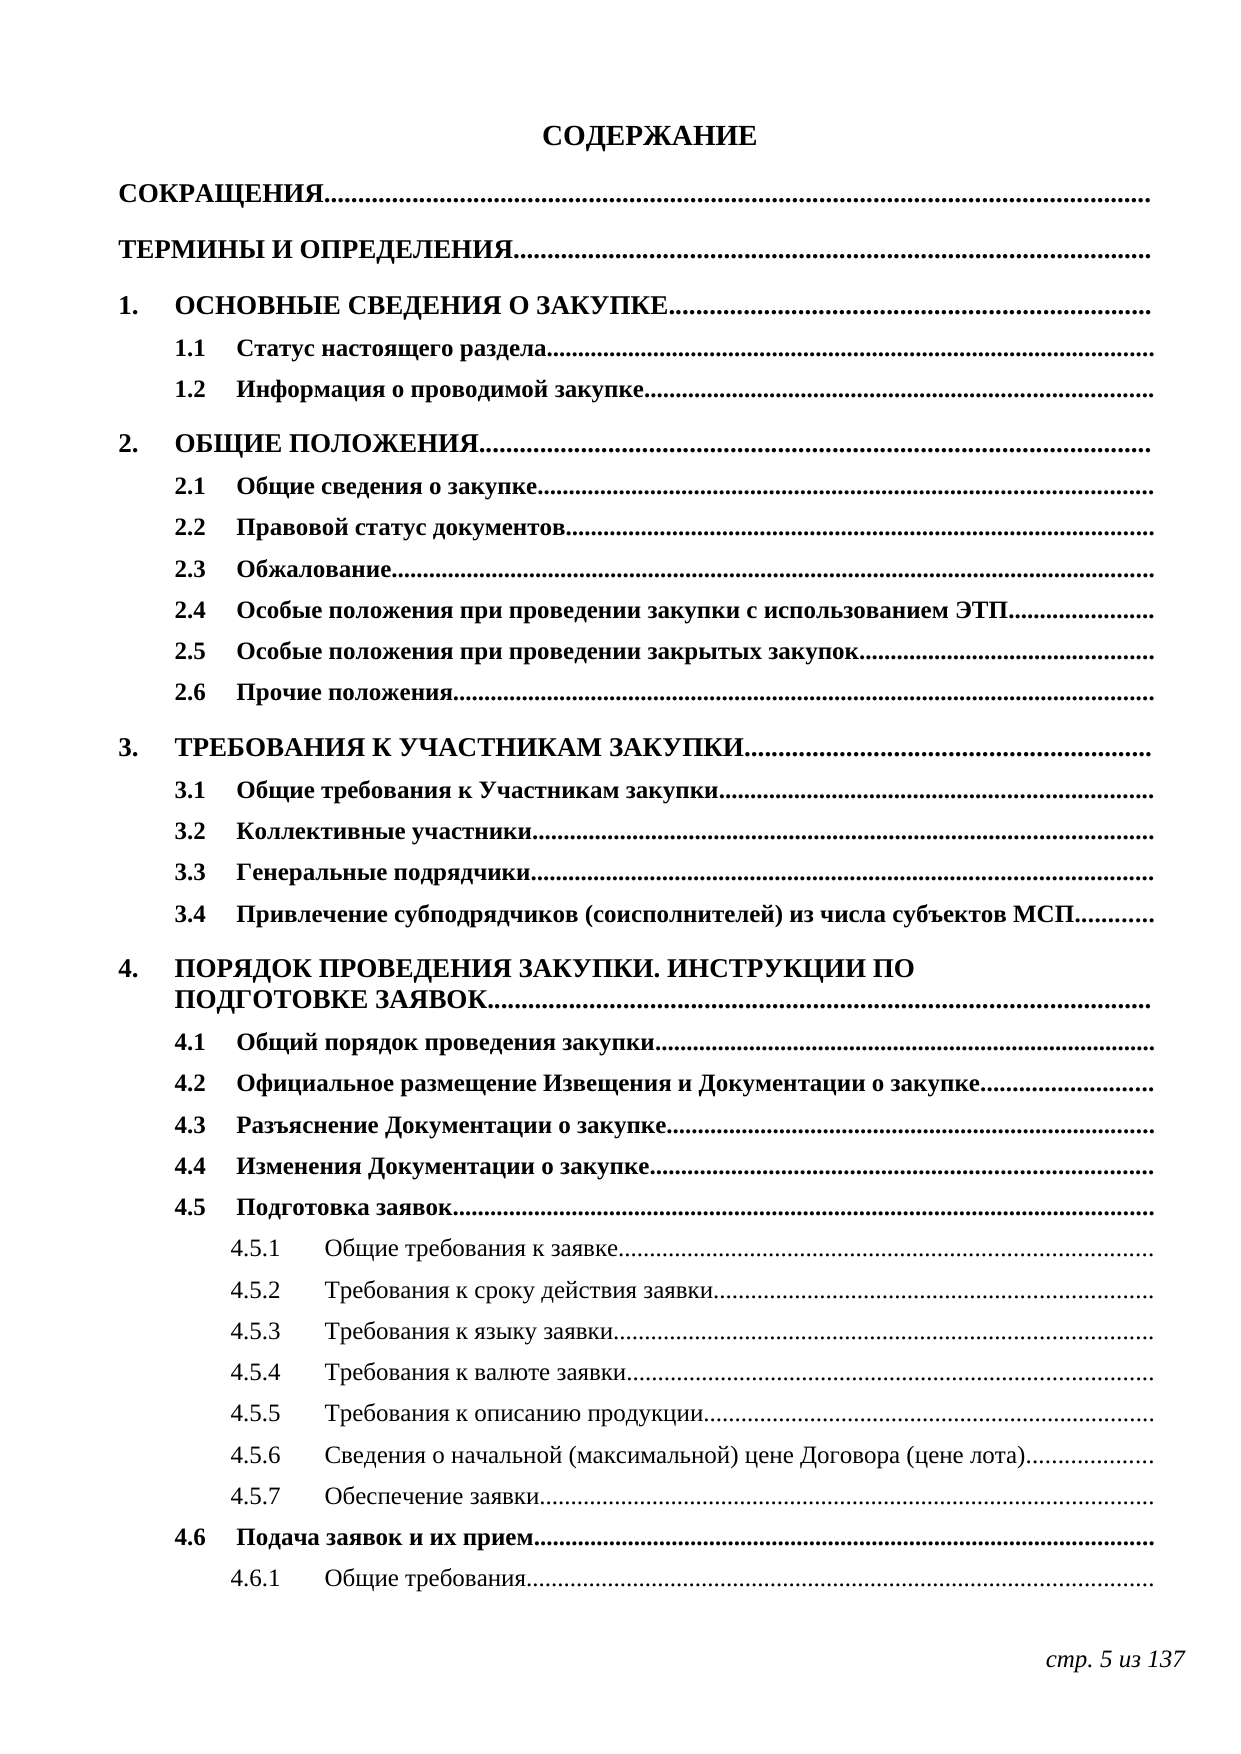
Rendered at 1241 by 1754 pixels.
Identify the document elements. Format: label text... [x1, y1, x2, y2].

text 3.3 Генеральные подрядчики 29 [174, 857, 1093, 886]
text 4.1 Общий порядок проведения закупки 32 [174, 1027, 1093, 1056]
text 4.5.2 Требования к сроку действия заявки 37 [230, 1275, 1063, 1303]
text 3.4 Привлечение субподрядчиков (соисполнителей) из числа субъектов МСП 30 [174, 899, 1093, 927]
text 1.2 Информация о проводимой закупке 14 [174, 374, 1093, 403]
text 2.4 Особые положения при проведении закупки с использованием ЭТП 24 [174, 595, 1093, 624]
text 1.1 Статус настоящего раздела 14 [174, 333, 1093, 361]
text 4.6 Подача заявок и их прием 39 [174, 1522, 1093, 1551]
text 2.5 Особые положения при проведении закрытых закупок 24 [174, 636, 1093, 665]
text СОДЕРЖАНИЕ [118, 118, 1181, 152]
text 2. ОБЩИЕ ПОЛОЖЕНИЯ 22 [118, 428, 1063, 459]
text 4.4 Изменения Документации о закупке 34 [174, 1151, 1093, 1180]
text 3.2 Коллективные участники 27 [174, 816, 1093, 845]
text 1. ОСНОВНЫЕ СВЕДЕНИЯ О ЗАКУПКЕ 14 [118, 289, 1063, 320]
text 3.1 Общие требования к Участникам закупки 27 [174, 775, 1093, 804]
text 4.5 Подготовка заявок 34 [174, 1192, 1093, 1221]
text 4.2 Официальное размещение Извещения и Документации о закупке 32 [174, 1068, 1093, 1097]
text 2.2 Правовой статус документов 22 [174, 512, 1093, 541]
text 4.6.1 Общие требования 39 [230, 1563, 1063, 1592]
text ТЕРМИНЫ И ОПРЕДЕЛЕНИЯ 12 [118, 233, 1063, 264]
text 4.5.3 Требования к языку заявки 37 [230, 1316, 1063, 1345]
text 4.5.4 Требования к валюте заявки 37 [230, 1357, 1063, 1386]
text 2.3 Обжалование 23 [174, 554, 1093, 582]
text 4.5.5 Требования к описанию продукции 37 [230, 1398, 1063, 1427]
text 2.1 Общие сведения о закупке 22 [174, 471, 1093, 500]
text 4. ПОРЯДОК ПРОВЕДЕНИЯ ЗАКУПКИ. ИНСТРУКЦИИ ПО ПОДГОТОВКЕ ЗАЯВОК 32 [118, 952, 1063, 1015]
text 3. ТРЕБОВАНИЯ К УЧАСТНИКАМ ЗАКУПКИ 27 [118, 731, 1063, 762]
text 2.6 Прочие положения 25 [174, 677, 1093, 706]
text 4.5.7 Обеспечение заявки 38 [230, 1481, 1063, 1510]
text 4.5.1 Общие требования к заявке 34 [230, 1233, 1063, 1262]
text 4.5.6 Сведения о начальной (максимальной) цене Договора (цене лота) 38 [230, 1440, 1063, 1468]
text 4.3 Разъяснение Документации о закупке 33 [174, 1110, 1093, 1138]
text СОКРАЩЕНИЯ 10 [118, 177, 1063, 208]
